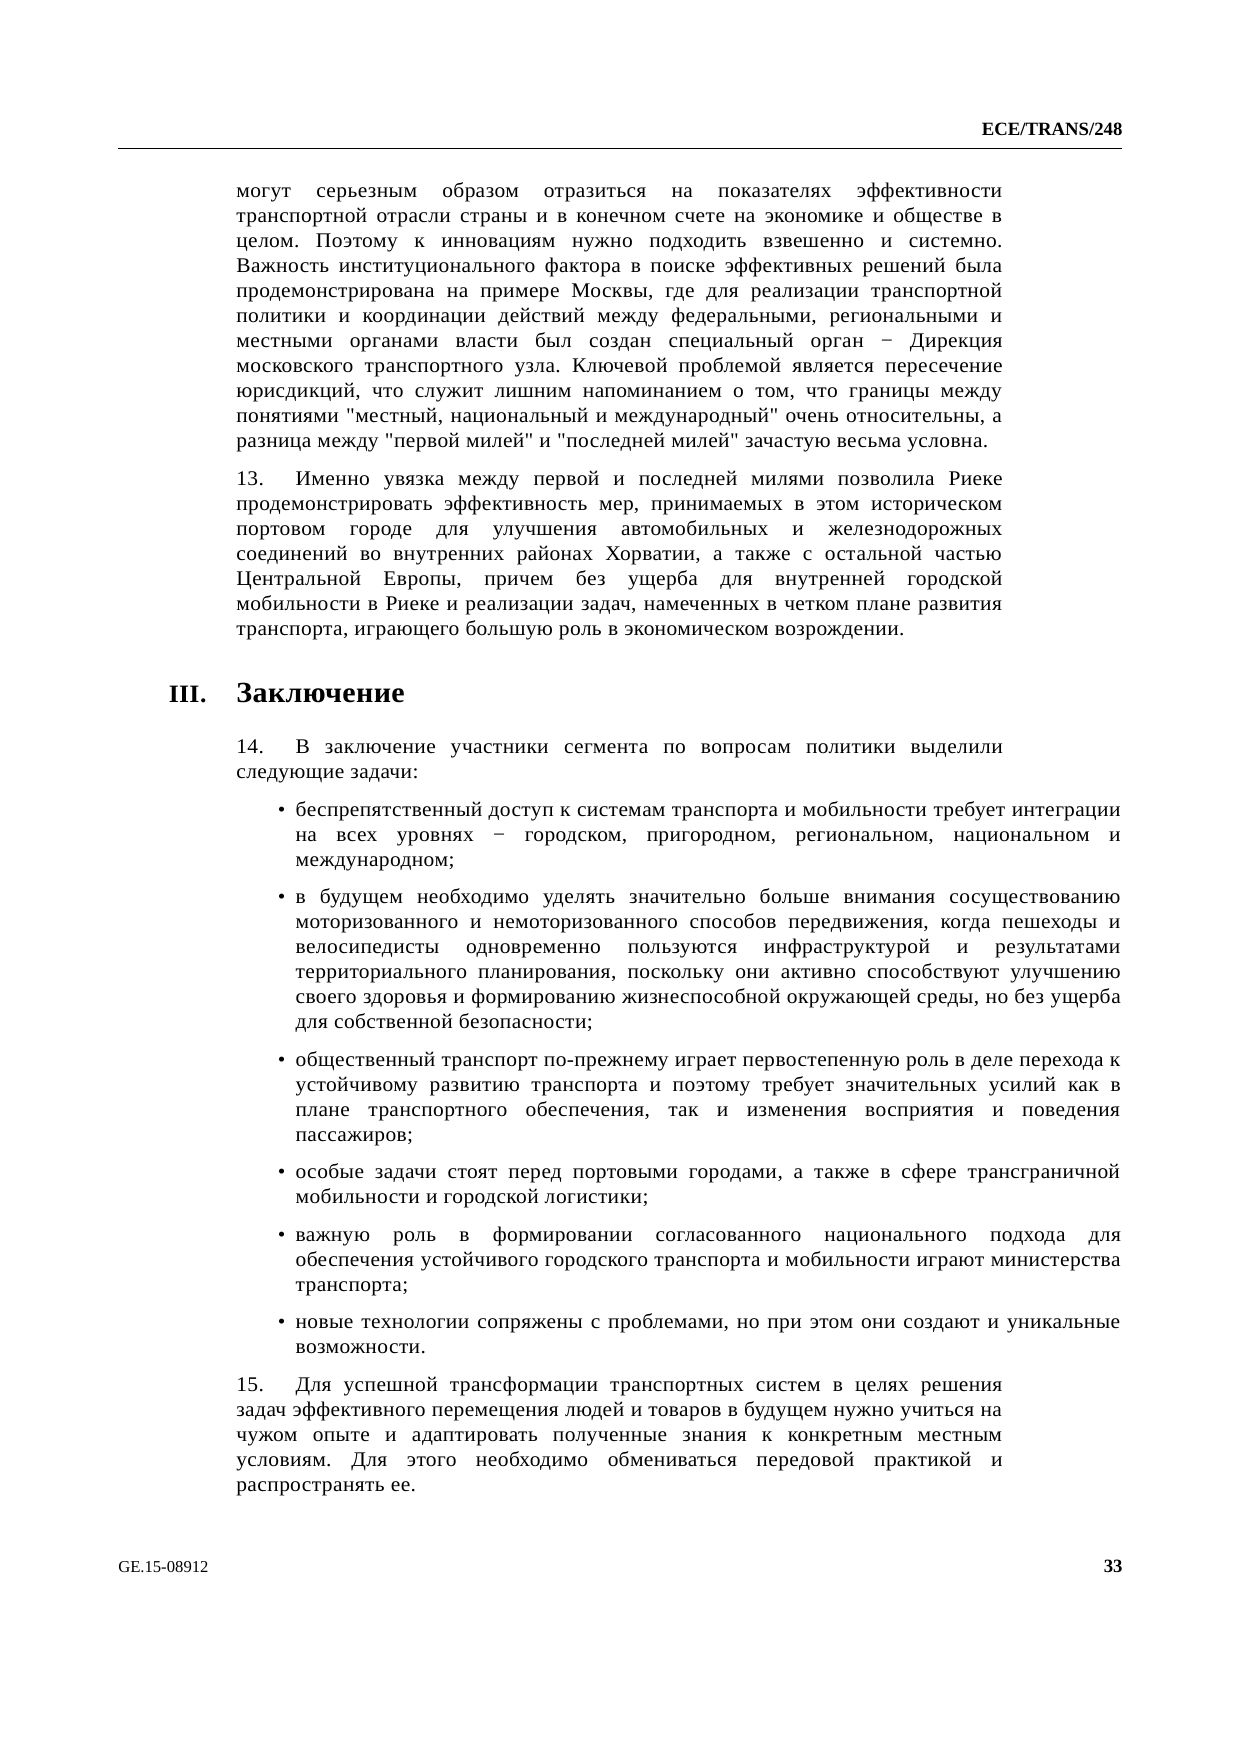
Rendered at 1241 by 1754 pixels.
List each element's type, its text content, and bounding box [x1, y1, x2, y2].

text общественный транспорт по-прежнему играет первостепенную роль в деле перехода к устойчивому развитию транспорта и поэтому требует значительных усилий как в плане транспортного обеспечения, так и изменения восприятия и поведения пассажиров; [278, 1046, 1122, 1146]
text 14. В заключение участники сегмента по вопросам политики выделили следующие задачи: [236, 733, 1004, 783]
text новые технологии сопряжены с проблемами, но при этом они создают и уникальные возможности. [278, 1308, 1122, 1358]
text 15. Для успешной трансформации транспортных систем в целях решения задач эффективного перемещения людей и товаров в будущем нужно учиться на чужом опыте и адаптировать полученные знания к конкретным местным условиям. Для этого необходимо обмениваться передовой практикой и распространять ее. [236, 1371, 1004, 1496]
text 13. Именно увязка между первой и последней милями позволила Риеке продемонстрировать эффективность мер, принимаемых в этом историческом портовом городе для улучшения автомобильных и железнодорожных соединений во внутренних районах Хорватии, а также с остальной частью Центральной Европы, причем без ущерба для внутренней городской мобильности в Риеке и реализации задач, намеченных в четком плане развития транспорта, играющего большую роль в экономическом возрождении. [236, 465, 1004, 640]
text III. Заключение [118, 677, 1004, 708]
text беспрепятственный доступ к системам транспорта и мобильности требует интеграции на всех уровнях − городском, пригородном, региональном, национальном и международном; [278, 796, 1122, 871]
text важную роль в формировании согласованного национального подхода для обеспечения устойчивого городского транспорта и мобильности играют министерства транспорта; [278, 1221, 1122, 1296]
text в будущем необходимо уделять значительно больше внимания сосуществованию моторизованного и немоторизованного способов передвижения, когда пешеходы и велосипедисты одновременно пользуются инфраструктурой и результатами территориального планирования, поскольку они активно способствуют улучшению своего здоровья и формированию жизнеспособной окружающей среды, но без ущерба для собственной безопасности; [278, 883, 1122, 1033]
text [236, 177, 1004, 452]
text особые задачи стоят перед портовыми городами, а также в сфере трансграничной мобильности и городской логистики; [278, 1158, 1122, 1208]
